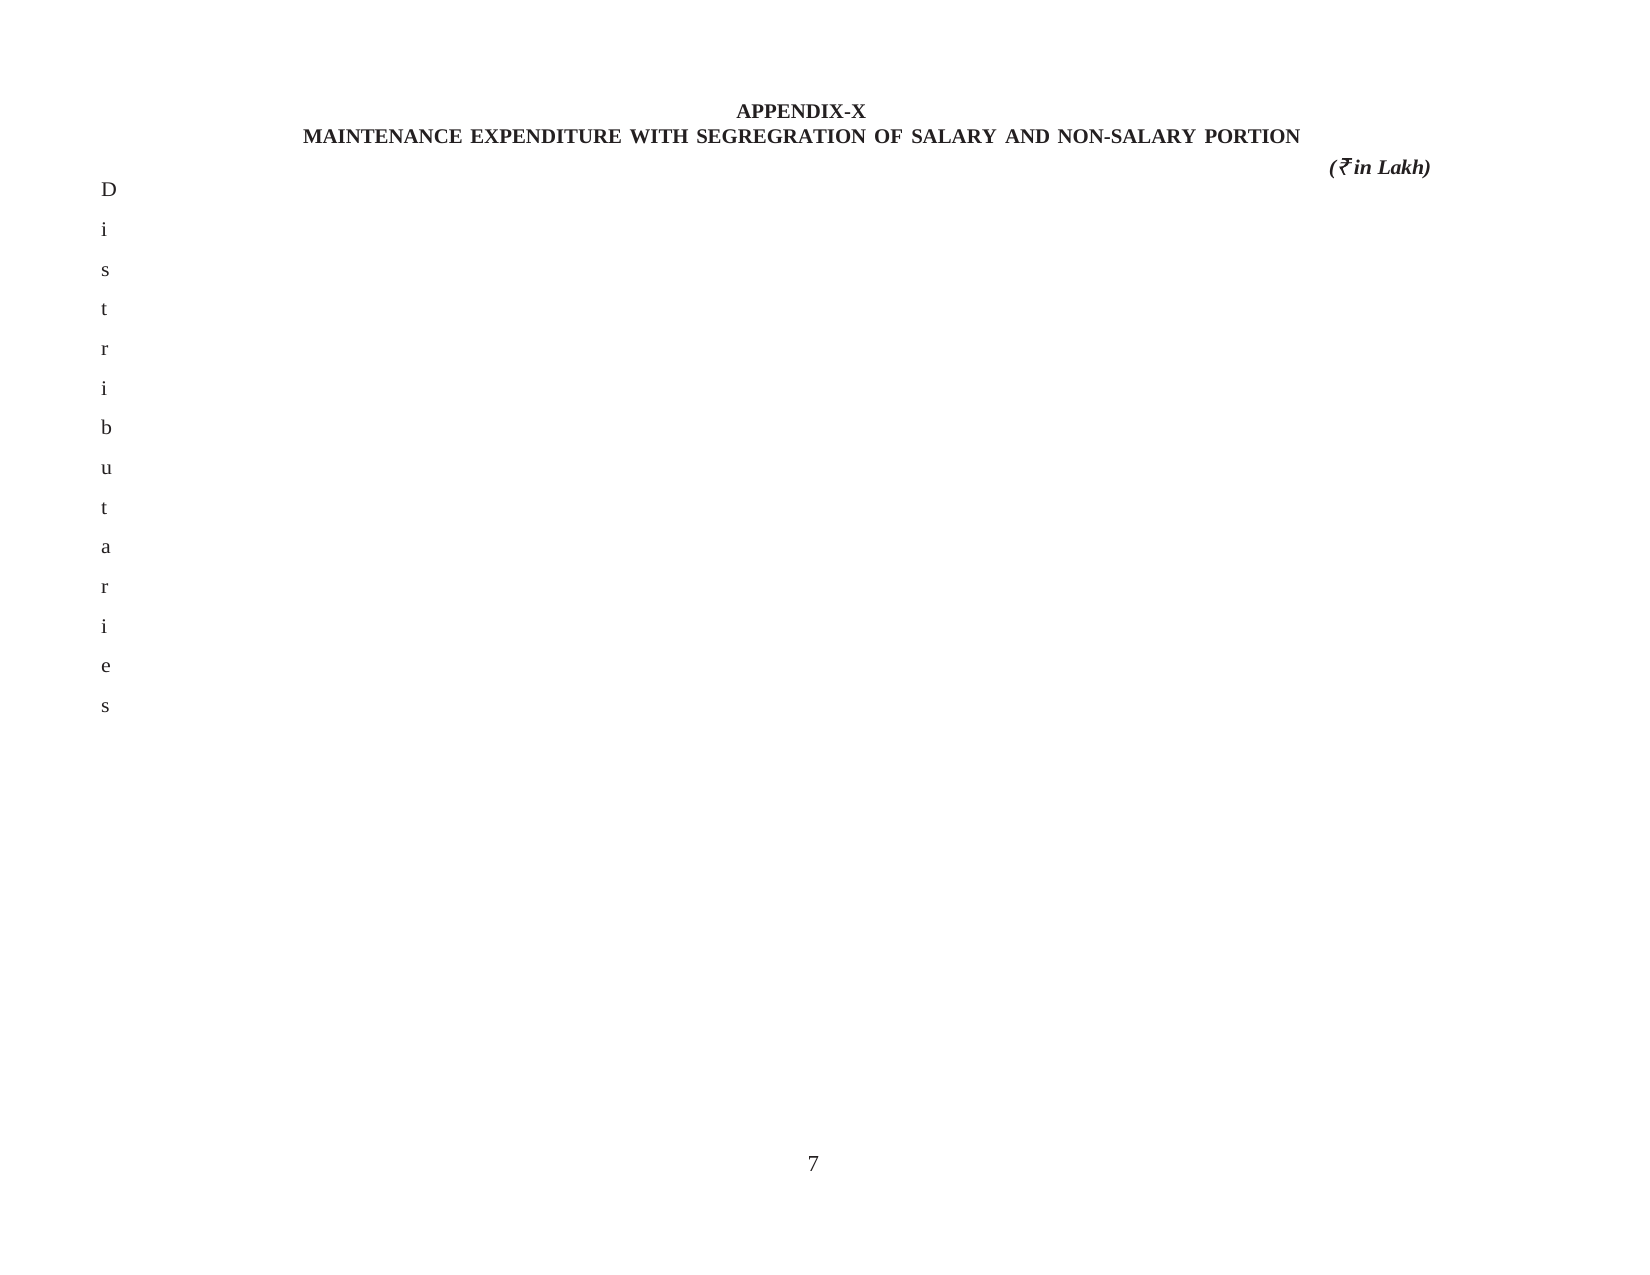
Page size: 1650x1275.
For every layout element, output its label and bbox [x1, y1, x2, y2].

picture [1339, 158, 1353, 175]
